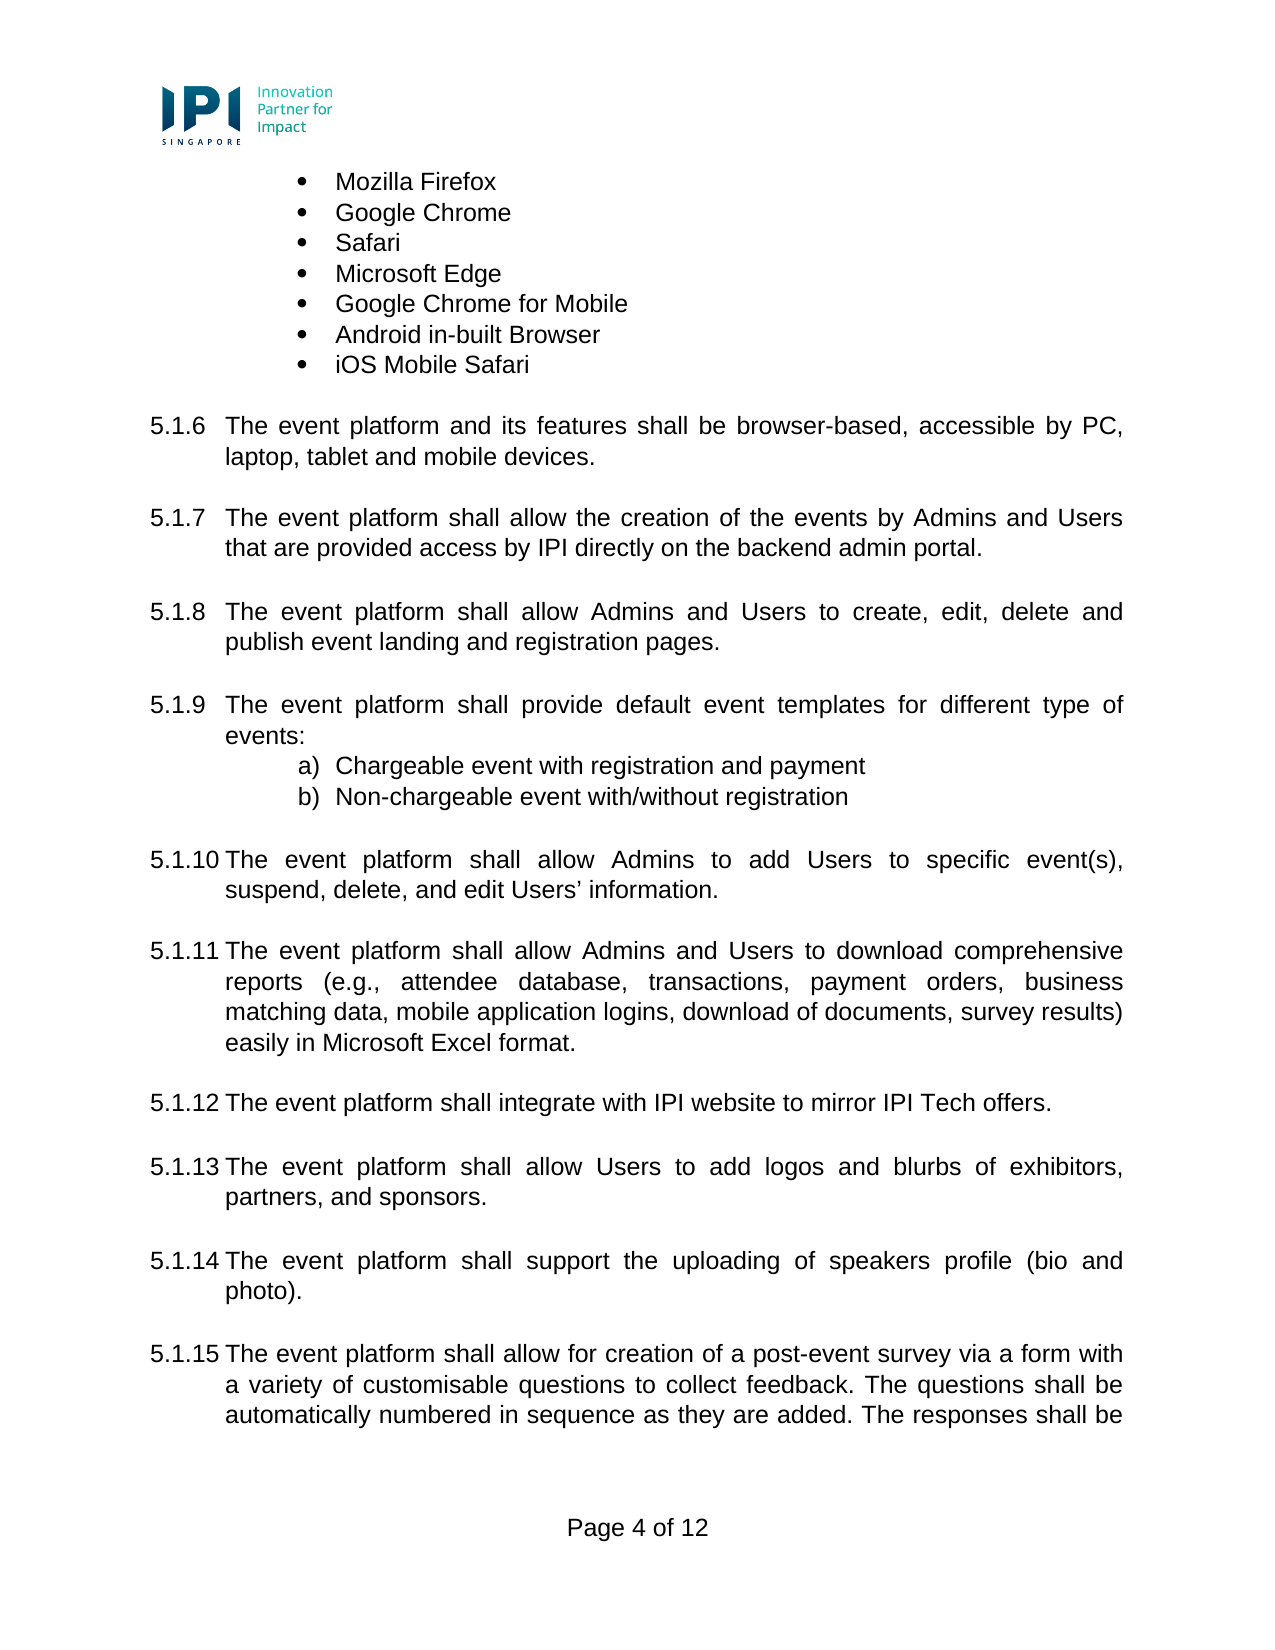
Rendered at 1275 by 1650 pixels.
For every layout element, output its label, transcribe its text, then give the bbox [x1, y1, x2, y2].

list Safari [298, 228, 1125, 257]
list Non-chargeable event with/without registration [298, 782, 1125, 810]
list The event platform and its features shall be browser-based, accessible by PC, laptop, tablet and mobile devices. [150, 411, 1125, 471]
picture [150, 75, 344, 157]
list The event platform shall allow Admins and Users to create, edit, delete and publish event landing and registration pages. [150, 596, 1125, 656]
list Android in-built Browser [298, 320, 1125, 349]
list Chargeable event with registration and payment [298, 751, 1125, 780]
list The event platform shall allow the creation of the events by Admins and Users that are provided access by IPI directly on the backend admin portal. [150, 503, 1125, 562]
list The event platform shall allow Users to add logos and blurbs of exhibitors, partners, and sponsors. [150, 1152, 1125, 1211]
list The event platform shall allow Admins and Users to download comprehensive reports (e.g., attendee database, transactions, payment orders, business matching data, mobile application logins, download of documents, survey results) easily in Microsoft Excel format. [150, 936, 1125, 1056]
list Google Chrome for Mobile [298, 289, 1125, 318]
list Microsoft Edge [298, 259, 1125, 288]
list Mozilla Firefox [298, 167, 1125, 196]
list Google Chrome [298, 198, 1125, 227]
list The event platform shall support the uploading of speakers profile (bio and photo). [150, 1246, 1125, 1305]
list The event platform shall integrate with IPI website to mirror IPI Tech offers. [150, 1088, 1125, 1117]
list iOS Mobile Safari [298, 350, 1125, 379]
list The event platform shall allow Admins to add Users to specific event(s), suspend, delete, and edit Users’ information. [150, 845, 1125, 904]
list The event platform shall provide default event templates for different type of events: [150, 690, 1125, 749]
